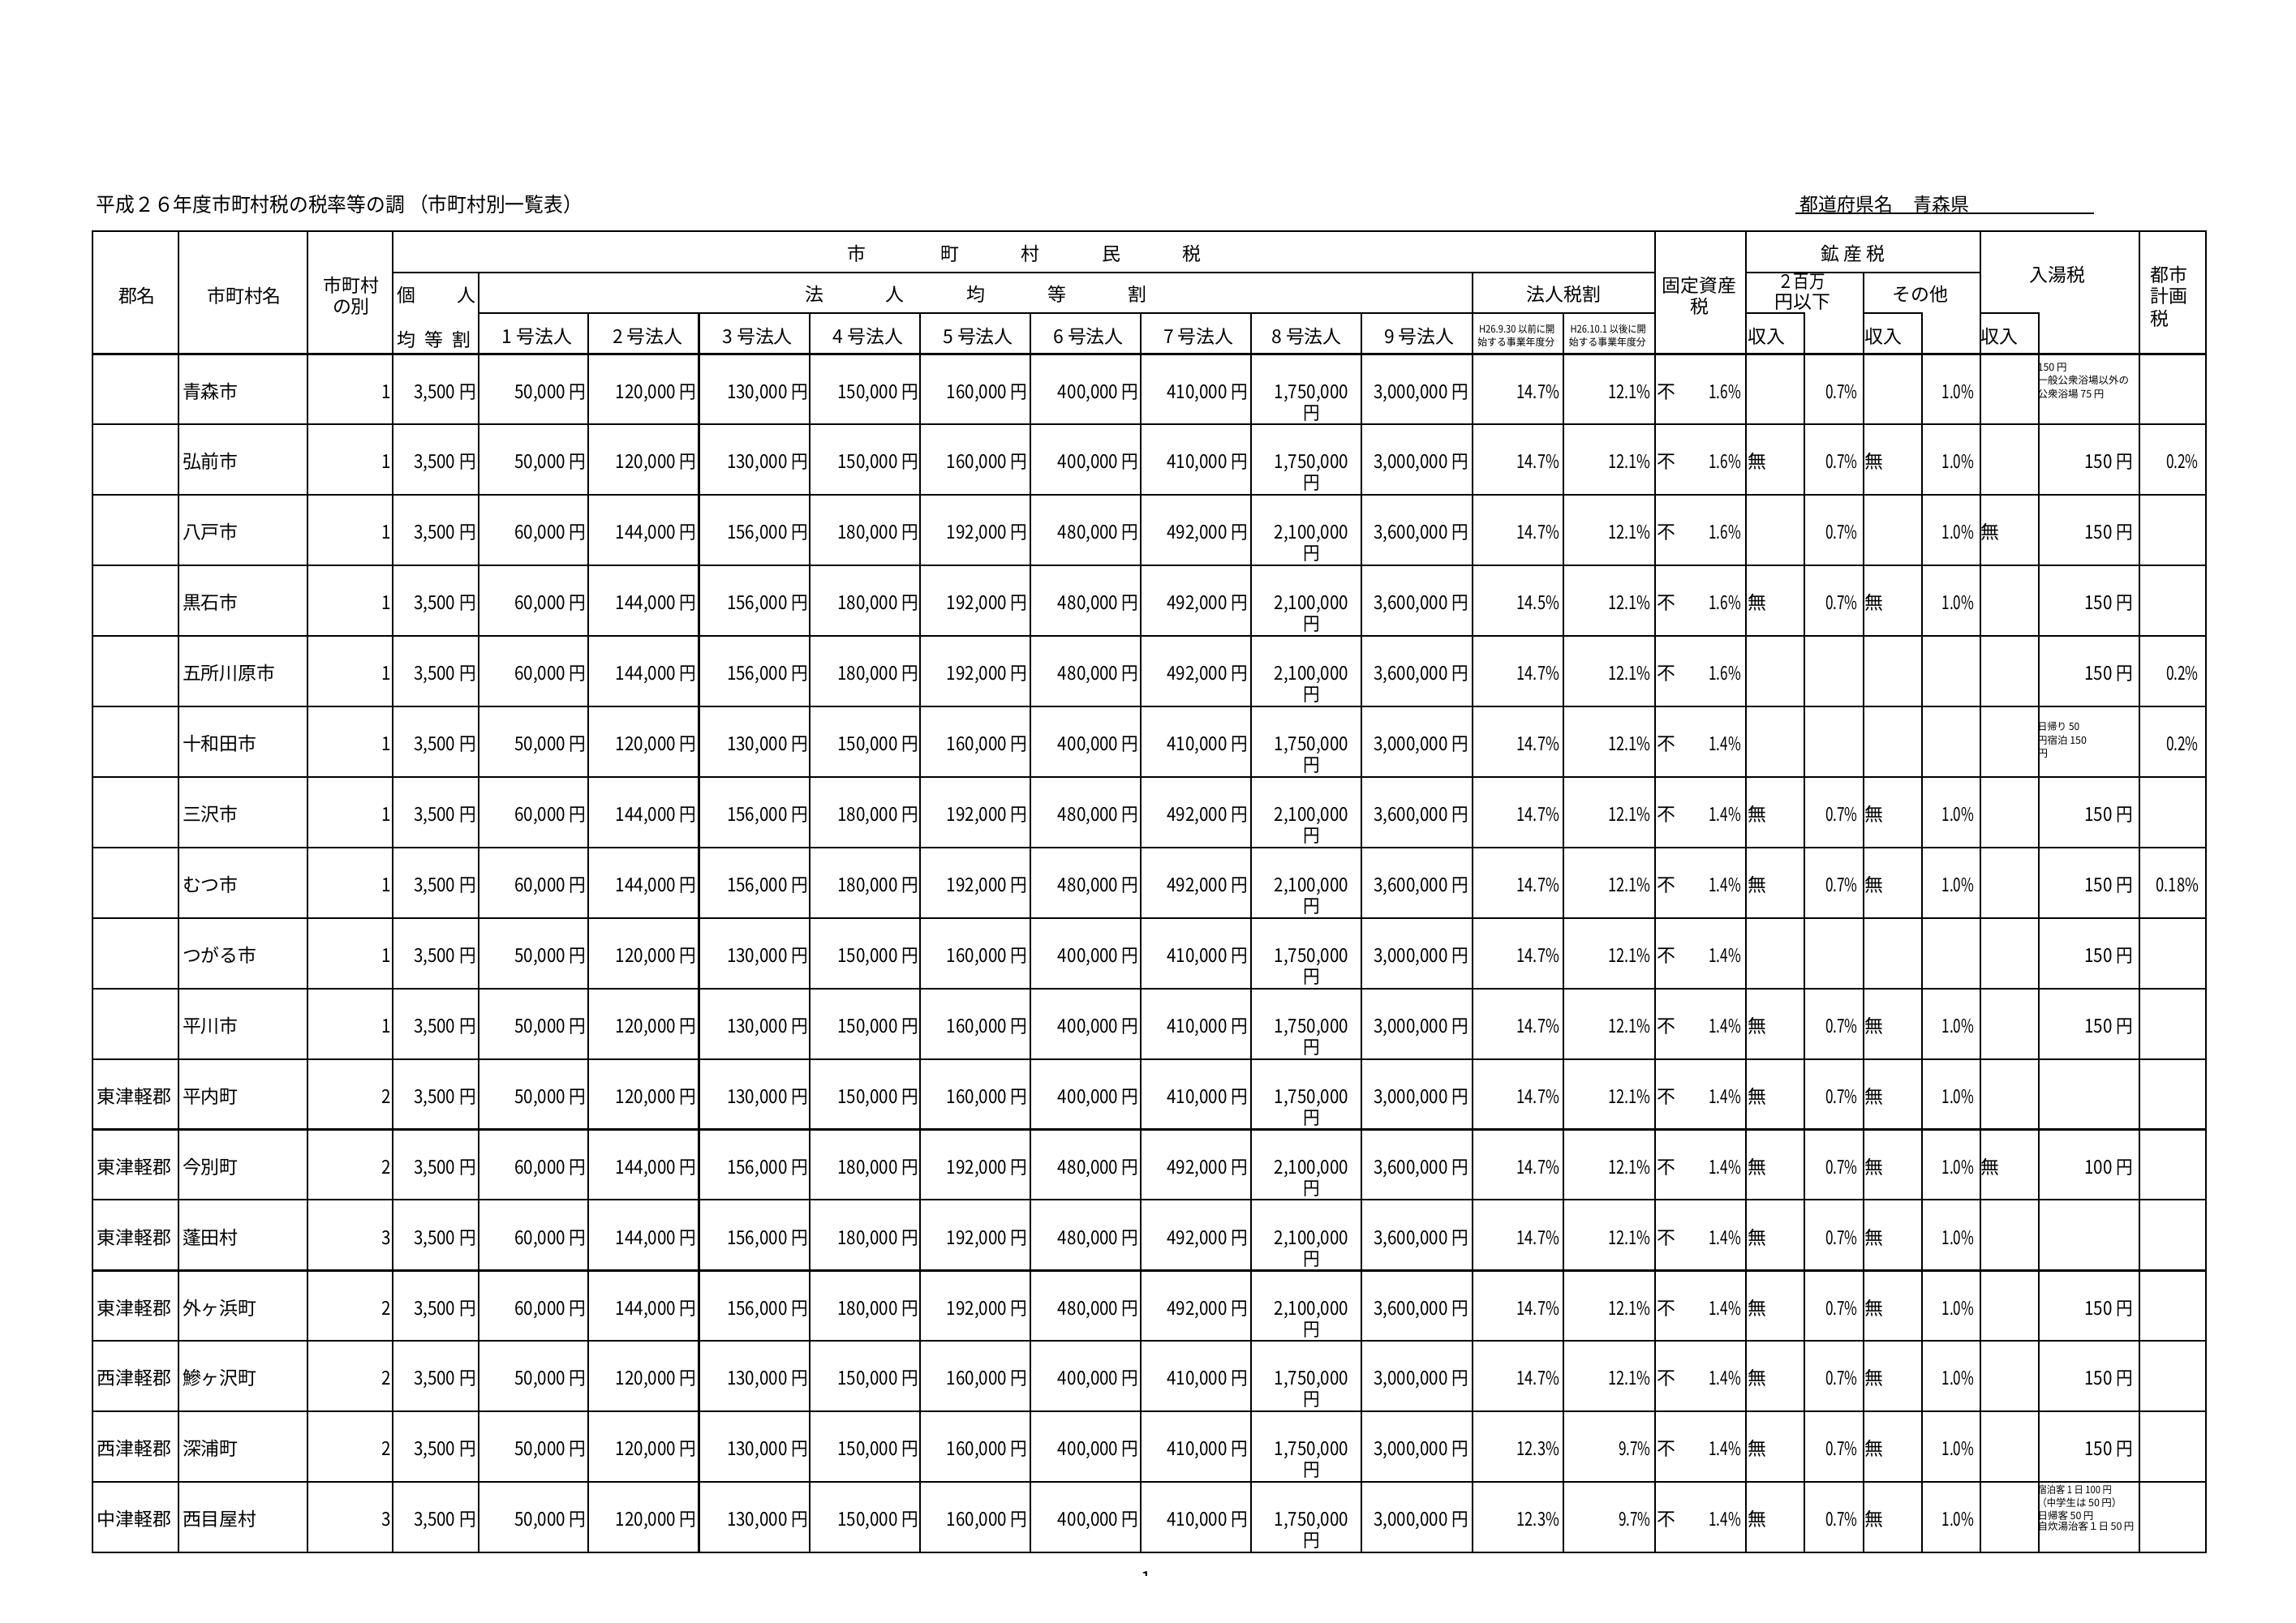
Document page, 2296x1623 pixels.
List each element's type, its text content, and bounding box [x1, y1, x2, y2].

table_cell 2 [308, 1131, 392, 1199]
table_cell 2 [308, 1272, 392, 1340]
table_cell [1747, 637, 1804, 706]
table_cell 120,000円 [589, 1342, 698, 1410]
table_cell [93, 566, 178, 635]
table_cell 160,000円 [921, 1412, 1030, 1481]
table_cell 無 [1747, 1412, 1804, 1481]
table_cell 鰺ヶ沢町 [179, 1342, 307, 1410]
table_cell 14.7% [1473, 707, 1563, 776]
table_cell 無 [1864, 425, 1921, 494]
table_cell 12.1% [1564, 1342, 1654, 1410]
table_cell [93, 355, 178, 423]
table_cell 180,000円 [810, 566, 919, 635]
table_cell [1747, 919, 1804, 988]
table_cell 3,600,000円 [1362, 496, 1472, 565]
table_cell 1.6% [1694, 425, 1745, 494]
table_cell 150,000円 [810, 1483, 919, 1552]
table_cell 3,000,000円 [1362, 707, 1472, 776]
table_cell 12.3% [1473, 1412, 1563, 1481]
table_cell 無 [1747, 1272, 1804, 1340]
table_cell 1.4% [1694, 848, 1745, 917]
table_cell 1.4% [1694, 990, 1745, 1058]
table_cell 0.2% [2140, 707, 2205, 776]
table_cell 492,000円 [1142, 1200, 1250, 1269]
table_cell 2,100,000円 [1252, 848, 1361, 917]
table_cell 無 [1864, 848, 1921, 917]
table_cell 14.5% [1473, 566, 1563, 635]
table_cell [1981, 355, 2038, 423]
table_cell 収入 [1864, 314, 1921, 353]
table_cell 0.2% [2140, 637, 2205, 706]
table_cell 3,500円 [393, 1060, 478, 1128]
table_cell 1.4% [1694, 919, 1745, 988]
table_cell 0.7% [1805, 355, 1863, 423]
table_cell 3 [308, 1200, 392, 1269]
table_cell 180,000円 [810, 778, 919, 847]
table_cell 180,000円 [810, 1272, 919, 1340]
table_cell 400,000円 [1031, 1060, 1140, 1128]
table_cell 3,600,000円 [1362, 1131, 1472, 1199]
table_cell 144,000円 [589, 637, 698, 706]
table_cell ２百万 円以下 [1747, 273, 1863, 312]
table_cell 不 [1656, 707, 1694, 776]
table_cell 160,000円 [921, 1342, 1030, 1410]
table_cell 不 [1656, 778, 1694, 847]
table_cell [1981, 1060, 2038, 1128]
table_cell その他 [1864, 273, 1980, 312]
table_cell [1864, 355, 1921, 423]
table_cell 0.7% [1805, 1483, 1863, 1552]
table_cell 144,000円 [589, 496, 698, 565]
table_cell [93, 990, 178, 1058]
table_cell 150,000円 [810, 1060, 919, 1128]
table_cell 60,000円 [479, 496, 587, 565]
table_cell 9号法人 [1362, 314, 1472, 353]
table_cell [93, 425, 178, 494]
table_cell 150,000円 [810, 1412, 919, 1481]
table_cell 不 [1656, 1483, 1694, 1552]
table_cell 192,000円 [921, 848, 1030, 917]
table_cell 50,000円 [479, 355, 587, 423]
table_cell 無 [1747, 778, 1804, 847]
table_cell 180,000円 [810, 848, 919, 917]
table_cell [93, 707, 178, 776]
table_cell 不 [1656, 1272, 1694, 1340]
table_cell 3,000,000円 [1362, 919, 1472, 988]
table_cell [1981, 778, 2038, 847]
table_cell 14.7% [1473, 778, 1563, 847]
table_cell [1864, 496, 1921, 565]
table_cell 3,600,000円 [1362, 1200, 1472, 1269]
table_cell 1 [308, 848, 392, 917]
table_cell 宿泊客1日100円（中学生は50円） 日帰客50円 自炊湯治客１日50円 [2040, 1483, 2139, 1552]
table_cell 150,000円 [810, 425, 919, 494]
table_cell 無 [1747, 1483, 1804, 1552]
table_cell 不 [1656, 1131, 1694, 1199]
table_cell 480,000円 [1031, 1200, 1140, 1269]
table_header 鉱 産 税 [1747, 232, 1980, 272]
table_cell 青森市 [179, 355, 307, 423]
table_cell 不 [1656, 1342, 1694, 1410]
table_cell 3,500円 [393, 637, 478, 706]
table_cell 0.18% [2140, 848, 2205, 917]
table_cell 1.4% [1694, 1272, 1745, 1340]
table_cell [1805, 637, 1863, 706]
table_cell 無 [1864, 1342, 1921, 1410]
table_cell 492,000円 [1142, 848, 1250, 917]
table_cell [1805, 707, 1863, 776]
table_cell 12.1% [1564, 355, 1654, 423]
table_cell 150,000円 [810, 919, 919, 988]
table_header 都市計画税 [2140, 232, 2205, 353]
table_cell 1.0% [1923, 1412, 1980, 1481]
table_cell 192,000円 [921, 566, 1030, 635]
table_cell 1.0% [1923, 566, 1980, 635]
table_cell 1,750,000円 [1252, 1342, 1361, 1410]
table_cell 156,000円 [700, 1131, 809, 1199]
table_cell 150円 [2040, 496, 2139, 565]
table_cell 収入 [1981, 314, 2038, 353]
table_cell 150円 一般公衆浴場以外の公衆浴場 75円 [2040, 355, 2139, 423]
table_cell 50,000円 [479, 707, 587, 776]
table_cell 160,000円 [921, 990, 1030, 1058]
table_cell 130,000円 [700, 990, 809, 1058]
table_cell 50,000円 [479, 425, 587, 494]
table_cell [2140, 1342, 2205, 1410]
table_cell 3号法人 [700, 314, 809, 353]
table_cell 0.7% [1805, 848, 1863, 917]
table_cell 3,500円 [393, 1483, 478, 1552]
table_cell 弘前市 [179, 425, 307, 494]
table_cell 9.7% [1564, 1412, 1654, 1481]
table_cell 1,750,000円 [1252, 425, 1361, 494]
table_cell 150円 [2040, 778, 2139, 847]
table_cell 14.7% [1473, 1272, 1563, 1340]
table_cell 東津軽郡 [93, 1272, 178, 1340]
table_cell 法 人 均 等 割 [479, 273, 1472, 312]
table_cell 14.7% [1473, 1200, 1563, 1269]
table_cell 1 [308, 919, 392, 988]
table_cell 14.7% [1473, 1131, 1563, 1199]
table_cell 156,000円 [700, 1272, 809, 1340]
table_cell 個 人 均 等 割 [393, 273, 478, 353]
table_cell 150,000円 [810, 355, 919, 423]
table_cell 無 [1864, 1200, 1921, 1269]
table_cell 今別町 [179, 1131, 307, 1199]
table_cell 492,000円 [1142, 1131, 1250, 1199]
table_cell [93, 637, 178, 706]
table_cell つがる市 [179, 919, 307, 988]
table_cell 400,000円 [1031, 1342, 1140, 1410]
table_cell 西目屋村 [179, 1483, 307, 1552]
table_cell 480,000円 [1031, 496, 1140, 565]
table_cell [2140, 1412, 2205, 1481]
table_cell 156,000円 [700, 566, 809, 635]
table_cell 130,000円 [700, 707, 809, 776]
table_cell 0.7% [1805, 1342, 1863, 1410]
table_cell 1.4% [1694, 1200, 1745, 1269]
table_cell 1.4% [1694, 1131, 1745, 1199]
table_cell [1864, 637, 1921, 706]
table_cell 156,000円 [700, 778, 809, 847]
table_cell 160,000円 [921, 1060, 1030, 1128]
table_cell 1.4% [1694, 1412, 1745, 1481]
table_cell 3,600,000円 [1362, 1272, 1472, 1340]
table_cell [1923, 707, 1980, 776]
table_cell 120,000円 [589, 425, 698, 494]
table_cell 1.0% [1923, 425, 1980, 494]
table_cell 60,000円 [479, 848, 587, 917]
table_cell 144,000円 [589, 1200, 698, 1269]
table_cell 1 [308, 707, 392, 776]
table_cell 3,500円 [393, 707, 478, 776]
table_cell 60,000円 [479, 778, 587, 847]
table_cell 法人税割 [1473, 273, 1654, 312]
table_cell 3,000,000円 [1362, 355, 1472, 423]
table_cell 東津軽郡 [93, 1060, 178, 1128]
table_cell 1 [308, 496, 392, 565]
table_cell 144,000円 [589, 1131, 698, 1199]
table_cell 8号法人 [1252, 314, 1361, 353]
table_cell 14.7% [1473, 1060, 1563, 1128]
table_cell 2,100,000円 [1252, 496, 1361, 565]
table_cell 14.7% [1473, 496, 1563, 565]
table_cell 3 [308, 1483, 392, 1552]
table_cell 3,000,000円 [1362, 1342, 1472, 1410]
table_cell 3,500円 [393, 919, 478, 988]
table_cell [1981, 1483, 2038, 1552]
table_cell 12.1% [1564, 919, 1654, 988]
table_cell 無 [1747, 848, 1804, 917]
table_cell 無 [1864, 990, 1921, 1058]
table_cell 400,000円 [1031, 919, 1140, 988]
table_cell 50,000円 [479, 990, 587, 1058]
table_cell [1864, 707, 1921, 776]
table_cell 1号法人 [479, 314, 587, 353]
table_cell [1923, 312, 1980, 353]
table_cell 無 [1864, 1412, 1921, 1481]
table_cell 3,600,000円 [1362, 848, 1472, 917]
table_cell 1,750,000円 [1252, 919, 1361, 988]
table_cell 120,000円 [589, 1483, 698, 1552]
table_cell 410,000円 [1142, 1060, 1250, 1128]
table_cell H26.10.1以後に開始する事業年度分 [1564, 314, 1654, 353]
table_cell 無 [1981, 496, 2038, 565]
table_cell 410,000円 [1142, 919, 1250, 988]
table_cell 1.4% [1694, 778, 1745, 847]
table_cell 120,000円 [589, 1412, 698, 1481]
table_cell 150円 [2040, 1412, 2139, 1481]
table_cell 1,750,000円 [1252, 990, 1361, 1058]
table_cell [1747, 355, 1804, 423]
table_cell 50,000円 [479, 919, 587, 988]
table_cell 1 [308, 355, 392, 423]
table_cell 130,000円 [700, 919, 809, 988]
table_cell [1981, 1200, 2038, 1269]
table_cell 蓬田村 [179, 1200, 307, 1269]
table_cell [2140, 990, 2205, 1058]
table_cell 12.1% [1564, 1060, 1654, 1128]
table_cell 2 [308, 1342, 392, 1410]
table_cell 無 [1864, 778, 1921, 847]
table_cell [2140, 1272, 2205, 1340]
table_cell [93, 496, 178, 565]
table_cell 180,000円 [810, 1200, 919, 1269]
table_cell 160,000円 [921, 425, 1030, 494]
table_cell 2,100,000円 [1252, 778, 1361, 847]
table_cell 不 [1656, 425, 1694, 494]
table_cell H26.9.30以前に開始する事業年度分 [1473, 314, 1563, 353]
table_cell 3,500円 [393, 1200, 478, 1269]
table_cell 2,100,000円 [1252, 637, 1361, 706]
table_cell 1.6% [1694, 566, 1745, 635]
table_cell 480,000円 [1031, 1272, 1140, 1340]
table_cell [93, 848, 178, 917]
table_cell 400,000円 [1031, 355, 1140, 423]
table_cell 14.7% [1473, 355, 1563, 423]
table_cell 480,000円 [1031, 778, 1140, 847]
table_cell [1805, 312, 1863, 353]
table_cell [1923, 919, 1980, 988]
table_cell 3,000,000円 [1362, 1412, 1472, 1481]
table_cell 収入 [1747, 314, 1804, 353]
table_cell 3,500円 [393, 848, 478, 917]
table_cell 2,100,000円 [1252, 1131, 1361, 1199]
table_cell 480,000円 [1031, 637, 1140, 706]
table_cell 192,000円 [921, 778, 1030, 847]
table_cell 12.1% [1564, 778, 1654, 847]
table_cell 3,500円 [393, 425, 478, 494]
table_cell 3,000,000円 [1362, 990, 1472, 1058]
table_cell 不 [1656, 355, 1694, 423]
table_cell 410,000円 [1142, 355, 1250, 423]
table_cell 120,000円 [589, 919, 698, 988]
table_cell 400,000円 [1031, 425, 1140, 494]
table_cell 12.1% [1564, 425, 1654, 494]
table_cell 492,000円 [1142, 778, 1250, 847]
table_cell 150円 [2040, 848, 2139, 917]
table_cell 3,600,000円 [1362, 637, 1472, 706]
table_cell 12.1% [1564, 990, 1654, 1058]
table_cell 不 [1656, 566, 1694, 635]
table_cell 無 [1747, 425, 1804, 494]
table_cell 12.1% [1564, 1131, 1654, 1199]
table_cell 不 [1656, 919, 1694, 988]
table_cell 410,000円 [1142, 425, 1250, 494]
table_cell 120,000円 [589, 1060, 698, 1128]
table_cell 150,000円 [810, 990, 919, 1058]
table_cell 156,000円 [700, 496, 809, 565]
table_cell 150円 [2040, 1342, 2139, 1410]
table_cell 無 [1747, 1200, 1804, 1269]
table_cell 410,000円 [1142, 1483, 1250, 1552]
table_cell [2140, 566, 2205, 635]
table_cell 0.7% [1805, 496, 1863, 565]
table_cell 410,000円 [1142, 1342, 1250, 1410]
table_cell 400,000円 [1031, 990, 1140, 1058]
table_cell 3,500円 [393, 566, 478, 635]
table_cell 480,000円 [1031, 566, 1140, 635]
table_cell [2140, 496, 2205, 565]
table_cell 50,000円 [479, 1060, 587, 1128]
table_cell 西津軽郡 [93, 1342, 178, 1410]
table_cell 14.7% [1473, 637, 1563, 706]
table_cell 1,750,000円 [1252, 1412, 1361, 1481]
table_cell [1981, 707, 2038, 776]
table_cell 八戸市 [179, 496, 307, 565]
table_cell [1981, 566, 2038, 635]
table_cell 3,500円 [393, 1272, 478, 1340]
table_cell 12.1% [1564, 637, 1654, 706]
table_cell 120,000円 [589, 355, 698, 423]
table_cell 150円 [2040, 566, 2139, 635]
table_cell 5号法人 [921, 314, 1030, 353]
table_cell 0.7% [1805, 778, 1863, 847]
table_cell 144,000円 [589, 566, 698, 635]
table_cell 1,750,000円 [1252, 355, 1361, 423]
table_cell 156,000円 [700, 1200, 809, 1269]
table_cell 410,000円 [1142, 990, 1250, 1058]
table_cell 150円 [2040, 990, 2139, 1058]
table_cell 60,000円 [479, 1131, 587, 1199]
table_cell 492,000円 [1142, 496, 1250, 565]
table_cell 150円 [2040, 637, 2139, 706]
table_cell 3,600,000円 [1362, 778, 1472, 847]
table_cell [1981, 1412, 2038, 1481]
table_cell 3,600,000円 [1362, 566, 1472, 635]
table_cell 1.0% [1923, 990, 1980, 1058]
table_cell 1,750,000円 [1252, 1060, 1361, 1128]
table_cell 外ヶ浜町 [179, 1272, 307, 1340]
table_cell 2,100,000円 [1252, 1272, 1361, 1340]
table_cell 160,000円 [921, 1483, 1030, 1552]
table_cell 12.1% [1564, 1272, 1654, 1340]
table_cell 150円 [2040, 919, 2139, 988]
table_cell 14.7% [1473, 990, 1563, 1058]
table_cell 410,000円 [1142, 707, 1250, 776]
table_cell 三沢市 [179, 778, 307, 847]
table_cell 180,000円 [810, 637, 919, 706]
table_cell 6号法人 [1031, 314, 1140, 353]
table_cell 400,000円 [1031, 707, 1140, 776]
table_cell 144,000円 [589, 1272, 698, 1340]
table_cell 3,500円 [393, 1342, 478, 1410]
table_cell 1,750,000円 [1252, 1483, 1361, 1552]
table_cell 0.7% [1805, 425, 1863, 494]
table_cell 不 [1656, 637, 1694, 706]
table_cell 3,000,000円 [1362, 1483, 1472, 1552]
table_cell 160,000円 [921, 707, 1030, 776]
table_cell 1.0% [1923, 355, 1980, 423]
table_cell [93, 778, 178, 847]
table_cell [1805, 919, 1863, 988]
table_cell 無 [1864, 1272, 1921, 1340]
table_cell 180,000円 [810, 496, 919, 565]
table_cell 1.0% [1923, 1060, 1980, 1128]
table_cell 12.3% [1473, 1483, 1563, 1552]
table_cell 120,000円 [589, 990, 698, 1058]
table_cell [1981, 1272, 2038, 1340]
table_cell 1.6% [1694, 355, 1745, 423]
table_cell 無 [1981, 1131, 2038, 1199]
table_cell 無 [1747, 1131, 1804, 1199]
table_cell 2,100,000円 [1252, 566, 1361, 635]
table_cell 0.7% [1805, 1060, 1863, 1128]
table_cell 3,500円 [393, 355, 478, 423]
table_cell 1.6% [1694, 496, 1745, 565]
table_cell 12.1% [1564, 496, 1654, 565]
table_cell 192,000円 [921, 1131, 1030, 1199]
table_cell 3,000,000円 [1362, 1060, 1472, 1128]
table_cell 不 [1656, 1060, 1694, 1128]
table_cell 60,000円 [479, 1200, 587, 1269]
table_cell むつ市 [179, 848, 307, 917]
table_cell 3,500円 [393, 990, 478, 1058]
table_cell 0.7% [1805, 566, 1863, 635]
table_cell 1 [308, 425, 392, 494]
table_cell 400,000円 [1031, 1483, 1140, 1552]
table_cell 144,000円 [589, 778, 698, 847]
table_cell 130,000円 [700, 425, 809, 494]
table_cell 1.4% [1694, 1060, 1745, 1128]
table_cell [2140, 1060, 2205, 1128]
table_cell 1 [308, 990, 392, 1058]
table_cell 4号法人 [810, 314, 919, 353]
table_cell 2,100,000円 [1252, 1200, 1361, 1269]
table_cell 50,000円 [479, 1412, 587, 1481]
table_cell [1747, 496, 1804, 565]
table_cell 0.7% [1805, 1131, 1863, 1199]
table_cell [2040, 1060, 2139, 1128]
table_cell 西津軽郡 [93, 1412, 178, 1481]
table_cell 150円 [2040, 1272, 2139, 1340]
table_cell 1.4% [1694, 707, 1745, 776]
table_cell 0.7% [1805, 1200, 1863, 1269]
table_cell 無 [1864, 1483, 1921, 1552]
table_cell 130,000円 [700, 1342, 809, 1410]
table_cell 12.1% [1564, 848, 1654, 917]
table_cell 平内町 [179, 1060, 307, 1128]
table_cell 1.0% [1923, 1342, 1980, 1410]
table_cell 12.1% [1564, 566, 1654, 635]
table_cell 黒石市 [179, 566, 307, 635]
table_cell 60,000円 [479, 637, 587, 706]
table_cell 130,000円 [700, 1412, 809, 1481]
table_cell 1 [308, 566, 392, 635]
table_cell [2140, 1200, 2205, 1269]
table_cell 1.0% [1923, 1272, 1980, 1340]
table_cell 144,000円 [589, 848, 698, 917]
table_cell [2140, 1131, 2205, 1199]
table_cell 120,000円 [589, 707, 698, 776]
table_cell 無 [1747, 1342, 1804, 1410]
table_cell 130,000円 [700, 1060, 809, 1128]
table_cell 0.7% [1805, 990, 1863, 1058]
table_cell [1981, 990, 2038, 1058]
table_cell [2140, 355, 2205, 423]
table_cell 7号法人 [1142, 314, 1250, 353]
table_header 市町村名 [179, 232, 307, 353]
table_cell 180,000円 [810, 1131, 919, 1199]
table_cell 1.0% [1923, 1131, 1980, 1199]
table_cell 160,000円 [921, 355, 1030, 423]
table_cell 192,000円 [921, 637, 1030, 706]
table_cell [1981, 848, 2038, 917]
table_cell 410,000円 [1142, 1412, 1250, 1481]
table_cell 14.7% [1473, 919, 1563, 988]
table_cell 1.0% [1923, 1483, 1980, 1552]
table_cell 無 [1864, 1060, 1921, 1128]
table_cell [1981, 919, 2038, 988]
table_cell 130,000円 [700, 1483, 809, 1552]
table_cell 160,000円 [921, 919, 1030, 988]
table_cell 1 [308, 778, 392, 847]
table_cell 60,000円 [479, 1272, 587, 1340]
table_cell 492,000円 [1142, 566, 1250, 635]
table_cell 不 [1656, 990, 1694, 1058]
table_cell [1864, 919, 1921, 988]
table_cell 150円 [2040, 425, 2139, 494]
table_cell 150,000円 [810, 707, 919, 776]
table_cell [2140, 1483, 2205, 1552]
table_cell 3,500円 [393, 1412, 478, 1481]
table_cell 156,000円 [700, 637, 809, 706]
table_cell 無 [1747, 566, 1804, 635]
table_cell 192,000円 [921, 1200, 1030, 1269]
table_cell 1.0% [1923, 1200, 1980, 1269]
table_cell 無 [1747, 1060, 1804, 1128]
table_header 郡名 [93, 232, 178, 353]
table_cell 480,000円 [1031, 1131, 1140, 1199]
table_cell [1923, 637, 1980, 706]
table_cell 1 [308, 637, 392, 706]
table_cell 50,000円 [479, 1483, 587, 1552]
table_cell [2040, 312, 2139, 353]
table_cell [2040, 1200, 2139, 1269]
table_cell 60,000円 [479, 566, 587, 635]
table_cell 1.4% [1694, 1483, 1745, 1552]
table_cell 0.7% [1805, 1412, 1863, 1481]
table_header 市 町 村 民 税 [393, 232, 1654, 272]
table_cell 14.7% [1473, 848, 1563, 917]
table_cell 192,000円 [921, 1272, 1030, 1340]
table_cell 不 [1656, 1200, 1694, 1269]
table_cell 無 [1864, 1131, 1921, 1199]
table_cell 東津軽郡 [93, 1200, 178, 1269]
table_cell 14.7% [1473, 1342, 1563, 1410]
table_cell 平川市 [179, 990, 307, 1058]
table_cell [93, 919, 178, 988]
table_cell 十和田市 [179, 707, 307, 776]
table_cell 3,500円 [393, 1131, 478, 1199]
table_cell 480,000円 [1031, 848, 1140, 917]
table_cell 130,000円 [700, 355, 809, 423]
table_cell [2140, 778, 2205, 847]
table_cell 1.0% [1923, 496, 1980, 565]
table_cell 3,500円 [393, 778, 478, 847]
table_cell 0.2% [2140, 425, 2205, 494]
table_cell 12.1% [1564, 707, 1654, 776]
table_cell 400,000円 [1031, 1412, 1140, 1481]
table_cell 0.7% [1805, 1272, 1863, 1340]
table_header 市町村の別 [308, 232, 392, 353]
table_cell 492,000円 [1142, 637, 1250, 706]
table_cell 1,750,000円 [1252, 707, 1361, 776]
table_cell 不 [1656, 1412, 1694, 1481]
table_cell 2号法人 [589, 314, 698, 353]
table_cell [1981, 1342, 2038, 1410]
table_cell 100円 [2040, 1131, 2139, 1199]
table_cell 東津軽郡 [93, 1131, 178, 1199]
table_cell 1.6% [1694, 637, 1745, 706]
table_cell 14.7% [1473, 425, 1563, 494]
table_cell 深浦町 [179, 1412, 307, 1481]
table_header 入湯税 [1981, 232, 2139, 312]
table_cell 3,500円 [393, 496, 478, 565]
table_cell 2 [308, 1060, 392, 1128]
table_cell 無 [1747, 990, 1804, 1058]
table_cell 無 [1864, 566, 1921, 635]
table_cell 50,000円 [479, 1342, 587, 1410]
table_cell 156,000円 [700, 848, 809, 917]
table_cell 1.0% [1923, 778, 1980, 847]
table_cell 150,000円 [810, 1342, 919, 1410]
table_cell 2 [308, 1412, 392, 1481]
table_cell 1.4% [1694, 1342, 1745, 1410]
table_cell [2140, 919, 2205, 988]
table_cell 不 [1656, 848, 1694, 917]
table_cell 492,000円 [1142, 1272, 1250, 1340]
table_cell 不 [1656, 496, 1694, 565]
table_cell 日帰り 50円宿泊 150円 [2040, 707, 2139, 776]
table_cell 12.1% [1564, 1200, 1654, 1269]
table_cell 1.0% [1923, 848, 1980, 917]
table_header 固定資産税 [1656, 232, 1745, 353]
table_cell 192,000円 [921, 496, 1030, 565]
table_cell [1981, 425, 2038, 494]
table_cell 中津軽郡 [93, 1483, 178, 1552]
table_cell [1747, 707, 1804, 776]
table_cell 9.7% [1564, 1483, 1654, 1552]
table_cell [1981, 637, 2038, 706]
table_cell 五所川原市 [179, 637, 307, 706]
table_cell 3,000,000円 [1362, 425, 1472, 494]
